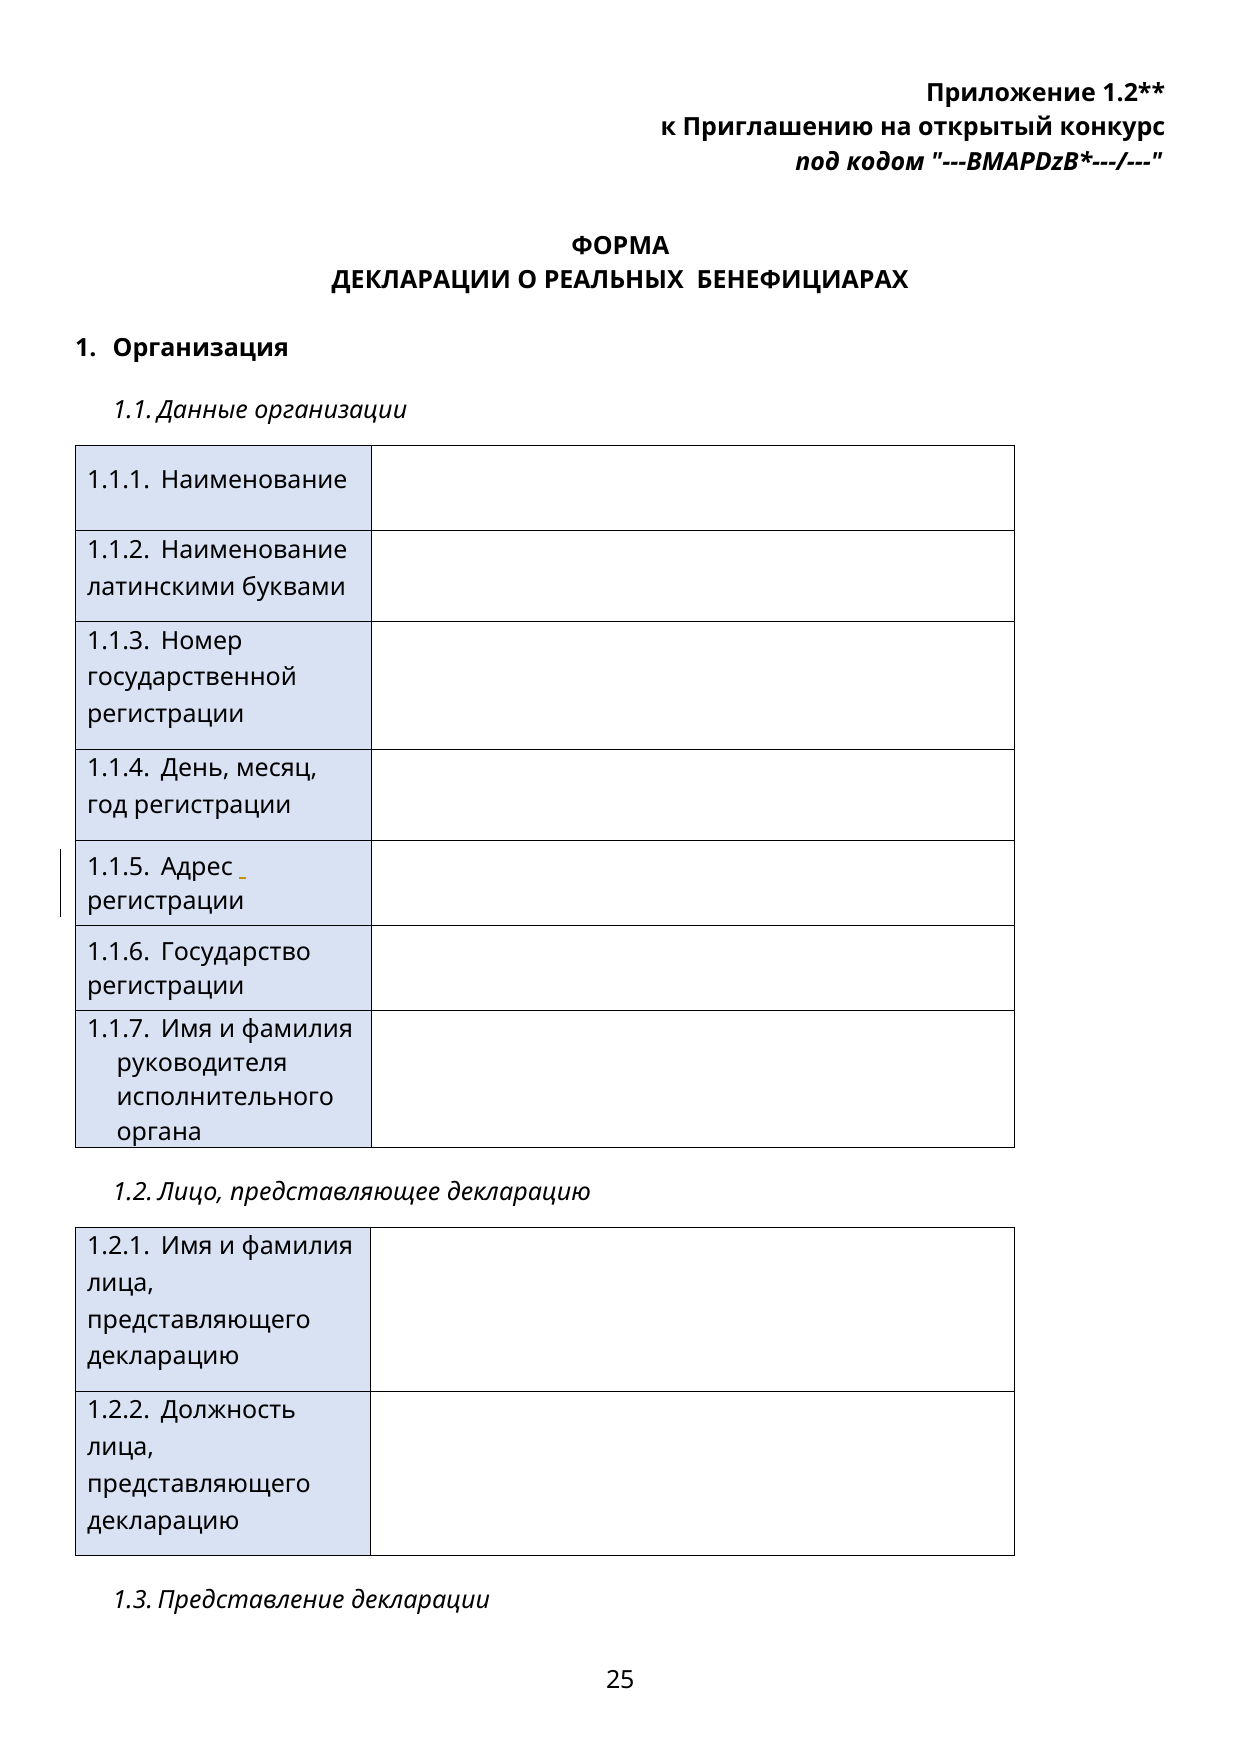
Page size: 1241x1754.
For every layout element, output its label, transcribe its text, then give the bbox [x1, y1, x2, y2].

table_header [372, 446, 1014, 530]
list Лицо, представляющее декларацию [112, 1173, 1165, 1207]
text Приложение 1.2** [75, 75, 1165, 109]
table_cell Имя и фамилия руководителя исполнительного органа [76, 1011, 371, 1147]
table_cell Наименование латинскими буквами [76, 531, 371, 621]
text ДЕКЛАРАЦИИ О РЕАЛЬНЫХ БЕНЕФИЦИАРАХ [75, 262, 1165, 296]
table_header [371, 1228, 1014, 1391]
table_cell [372, 750, 1014, 840]
table_cell [371, 1392, 1014, 1555]
table_cell [372, 926, 1014, 1010]
table_cell [372, 622, 1014, 749]
table_cell День, месяц, год регистрации [76, 750, 371, 840]
list Представление декларации [112, 1581, 1165, 1616]
list Организация [75, 330, 1165, 364]
table_cell Номер государственной регистрации [76, 622, 371, 749]
table_cell [372, 841, 1014, 925]
list Данные организации [112, 392, 1165, 426]
table_cell Государство регистрации [76, 926, 371, 1010]
table_cell [372, 1011, 1014, 1147]
table_header Имя и фамилия лица, представляющего декларацию [76, 1228, 370, 1391]
table_cell Адрес регистрации [76, 841, 371, 925]
table_cell [372, 531, 1014, 621]
text к Приглашению на открытый конкурс [75, 109, 1165, 143]
text ФОРМА [75, 228, 1165, 262]
table_cell Должность лица, представляющего декларацию [76, 1392, 370, 1555]
table_header Наименование [76, 446, 371, 530]
subtitle под кодом "---BMAPDzB*---/---" [75, 143, 1165, 177]
